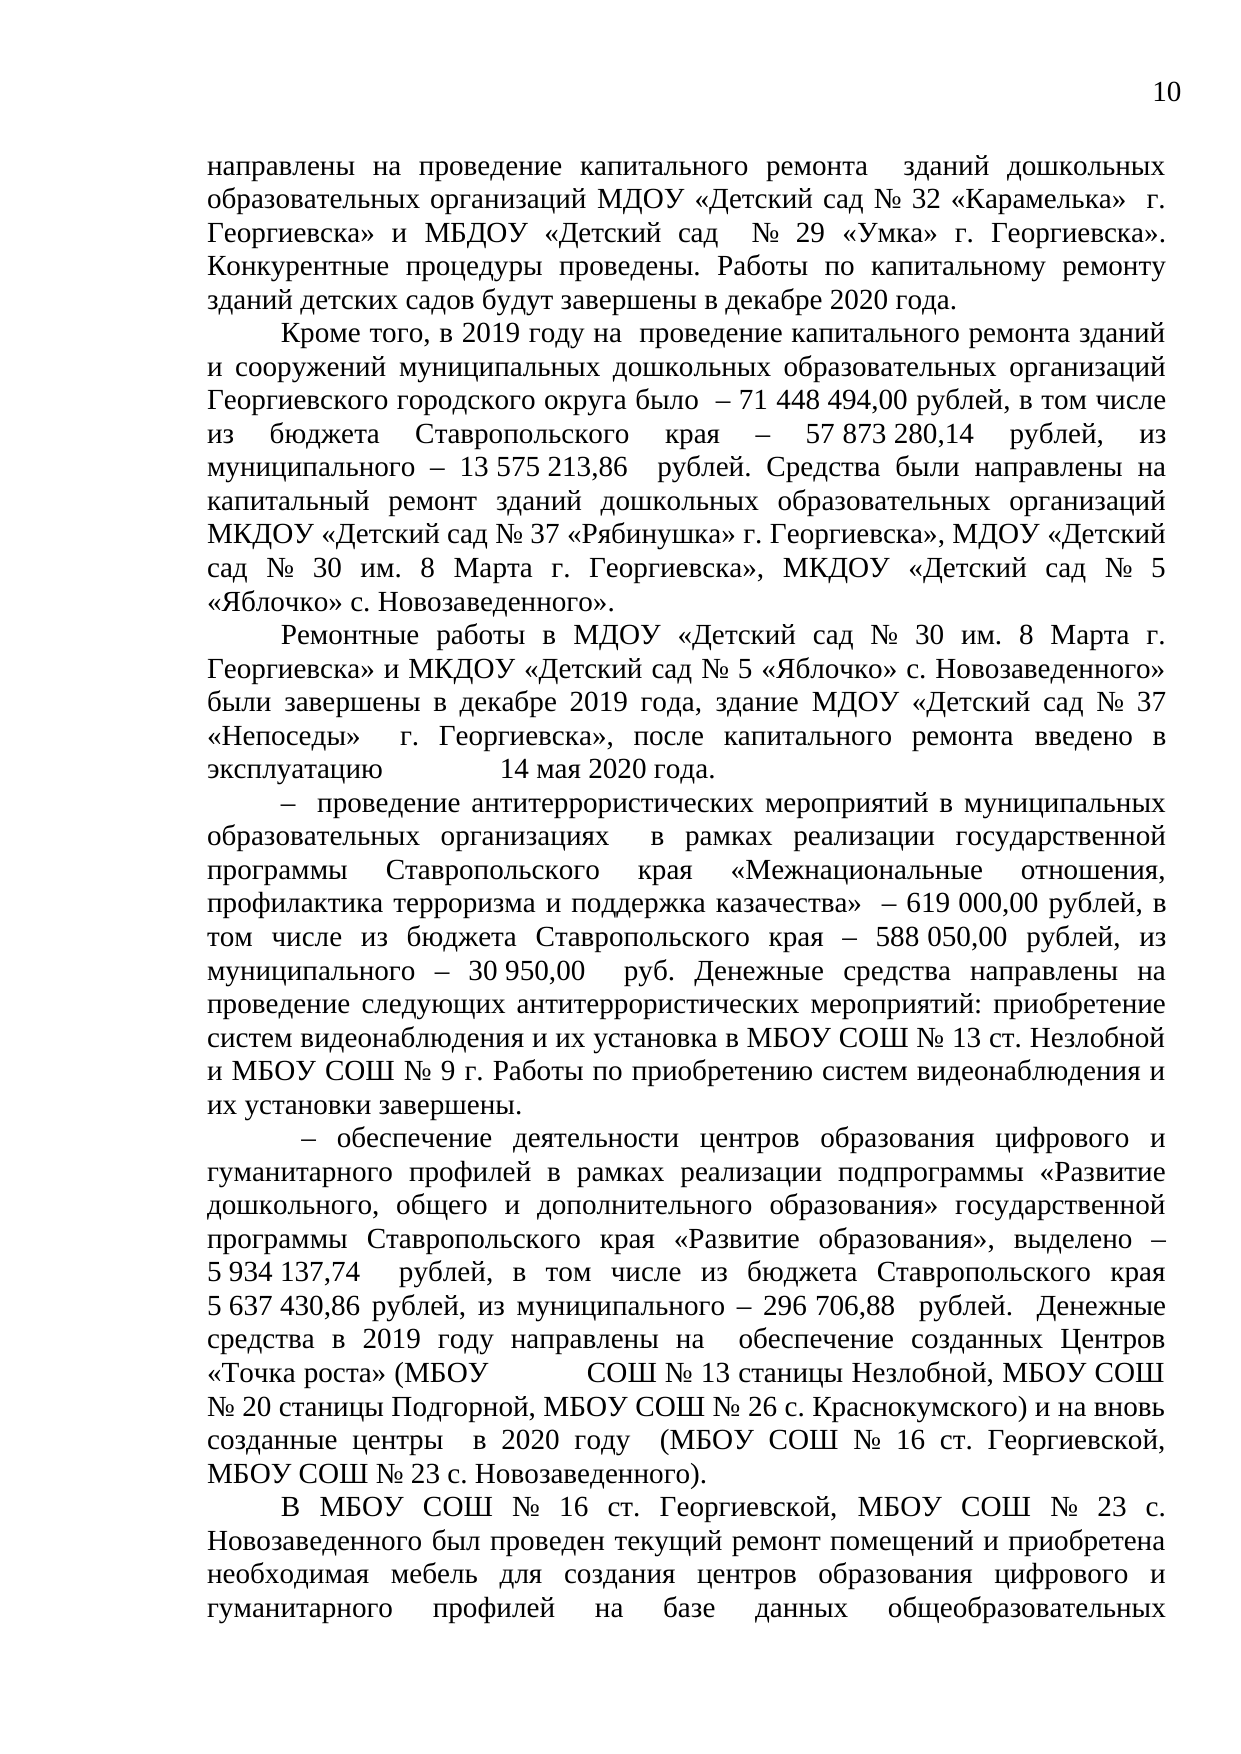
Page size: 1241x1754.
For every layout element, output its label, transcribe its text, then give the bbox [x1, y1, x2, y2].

text – обеспечение деятельности центров образования цифрового и гуманитарного профилей в рамках реализации подпрограммы «Развитие дошкольного, общего и дополнительного образования» государственной программы Ставропольского края «Развитие образования», выделено – 5 934 137,74 рублей, в том числе из бюджета Ставропольского края 5 637 430,86 рублей, из муниципального – 296 706,88 рублей. Денежные средства в 2019 году направлены на обеспечение созданных Центров «Точка роста» (МБОУ СОШ № 13 станицы Незлобной, МБОУ СОШ № 20 станицы Подгорной, МБОУ СОШ № 26 с. Краснокумского) и на вновь созданные центры в 2020 году (МБОУ СОШ № 16 ст. Георгиевской, МБОУ СОШ № 23 с. Новозаведенного). [207, 1120, 1166, 1489]
text Ремонтные работы в МДОУ «Детский сад № 30 им. 8 Марта г. Георгиевска» и МКДОУ «Детский сад № 5 «Яблочко» с. Новозаведенного» были завершены в декабре 2019 года, здание МДОУ «Детский сад № 37 «Непоседы» г. Георгиевска», после капитального ремонта введено в эксплуатацию 14 мая 2020 года. [207, 617, 1166, 785]
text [207, 1489, 1166, 1623]
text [207, 148, 1166, 315]
text Кроме того, в 2019 году на проведение капитального ремонта зданий и сооружений муниципальных дошкольных образовательных организаций Георгиевского городского округа было – 71 448 494,00 рублей, в том числе из бюджета Ставропольского края – 57 873 280,14 рублей, из муниципального – 13 575 213,86 рублей. Средства были направлены на капитальный ремонт зданий дошкольных образовательных организаций МКДОУ «Детский сад № 37 «Рябинушка» г. Георгиевска», МДОУ «Детский сад № 30 им. 8 Марта г. Георгиевска», МКДОУ «Детский сад № 5 «Яблочко» с. Новозаведенного». [207, 315, 1166, 617]
text – проведение антитеррористических мероприятий в муниципальных образовательных организациях в рамках реализации государственной программы Ставропольского края «Межнациональные отношения, профилактика терроризма и поддержка казачества» – 619 000,00 рублей, в том числе из бюджета Ставропольского края – 588 050,00 рублей, из муниципального – 30 950,00 руб. Денежные средства направлены на проведение следующих антитеррористических мероприятий: приобретение систем видеонаблюдения и их установка в МБОУ СОШ № 13 ст. Незлобной и МБОУ СОШ № 9 г. Работы по приобретению систем видеонаблюдения и их установки завершены. [207, 785, 1166, 1120]
